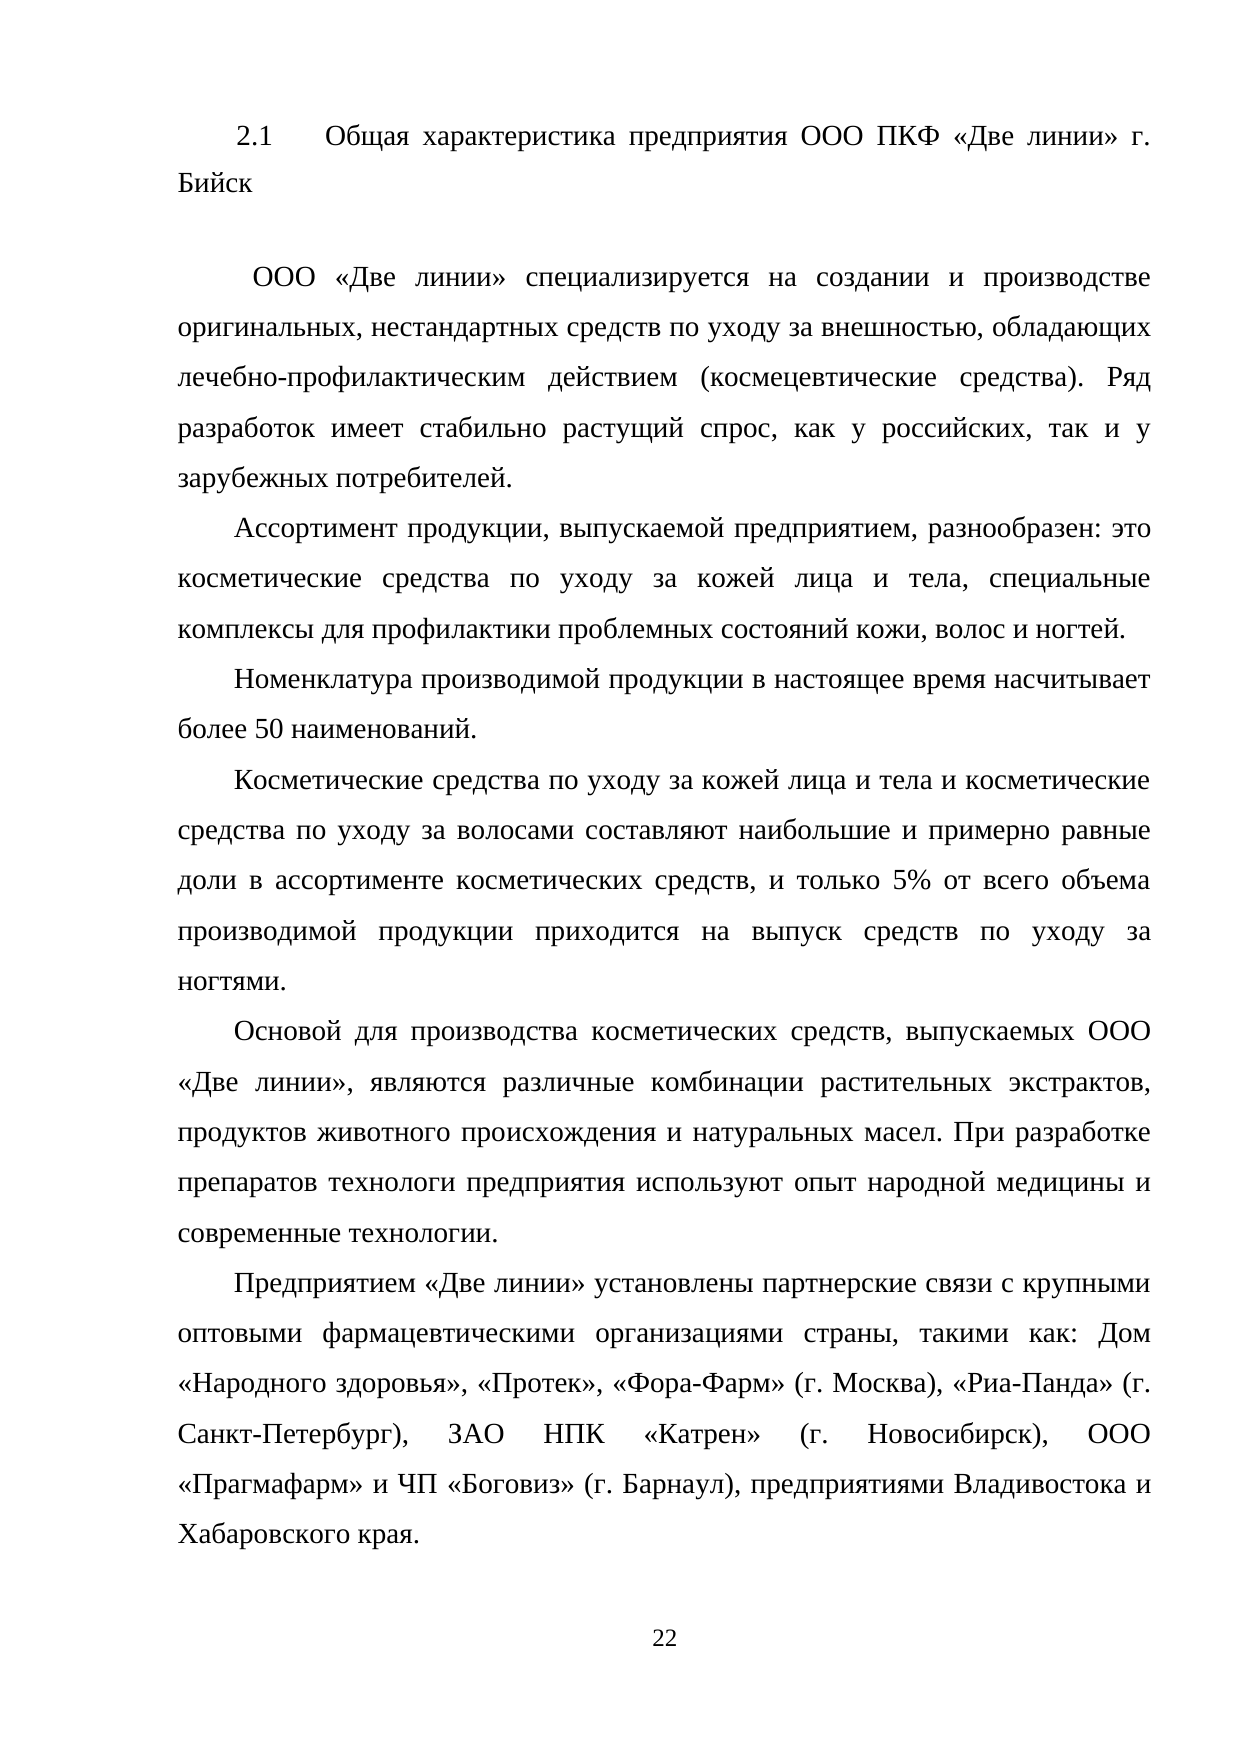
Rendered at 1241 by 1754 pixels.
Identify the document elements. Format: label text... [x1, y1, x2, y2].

text Номенклатура производимой продукции в настоящее время насчитывает более 50 наименований. [177, 661, 1152, 745]
text Ассортимент продукции, выпускаемой предприятием, разнообразен: это косметические средства по уходу за кожей лица и тела, специальные комплексы для профилактики проблемных состояний кожи, волос и ногтей. [177, 510, 1152, 644]
text Предприятием «Две линии» установлены партнерские связи с крупными оптовыми фармацевтическими организациями страны, такими как: Дом «Народного здоровья», «Протек», «Фора-Фарм» (г. Москва), «Риа-Панда» (г. Санкт-Петербург), ЗАО НПК «Катрен» (г. Новосибирск), ООО «Прагмафарм» и ЧП «Боговиз» (г. Барнаул), предприятиями Владивостока и Хабаровского края. [177, 1265, 1152, 1550]
text Основой для производства косметических средств, выпускаемых ООО «Две линии», являются различные комбинации растительных экстрактов, продуктов животного происхождения и натуральных масел. При разработке препаратов технологи предприятия используют опыт народной медицины и современные технологии. [177, 1013, 1152, 1248]
text Косметические средства по уходу за кожей лица и тела и косметические средства по уходу за волосами составляют наибольшие и примерно равные доли в ассортименте косметических средств, и только 5% от всего объема производимой продукции приходится на выпуск средств по уходу за ногтями. [177, 762, 1152, 997]
text ООО «Две линии» специализируется на создании и производстве оригинальных, нестандартных средств по уходу за внешностью, обладающих лечебно-профилактическим действием (космецевтические средства). Ряд разработок имеет стабильно растущий спрос, как у российских, так и у зарубежных потребителей. [177, 259, 1152, 493]
list Общая характеристика предприятия ООО ПКФ «Две линии» г. Бийск [177, 118, 1152, 198]
